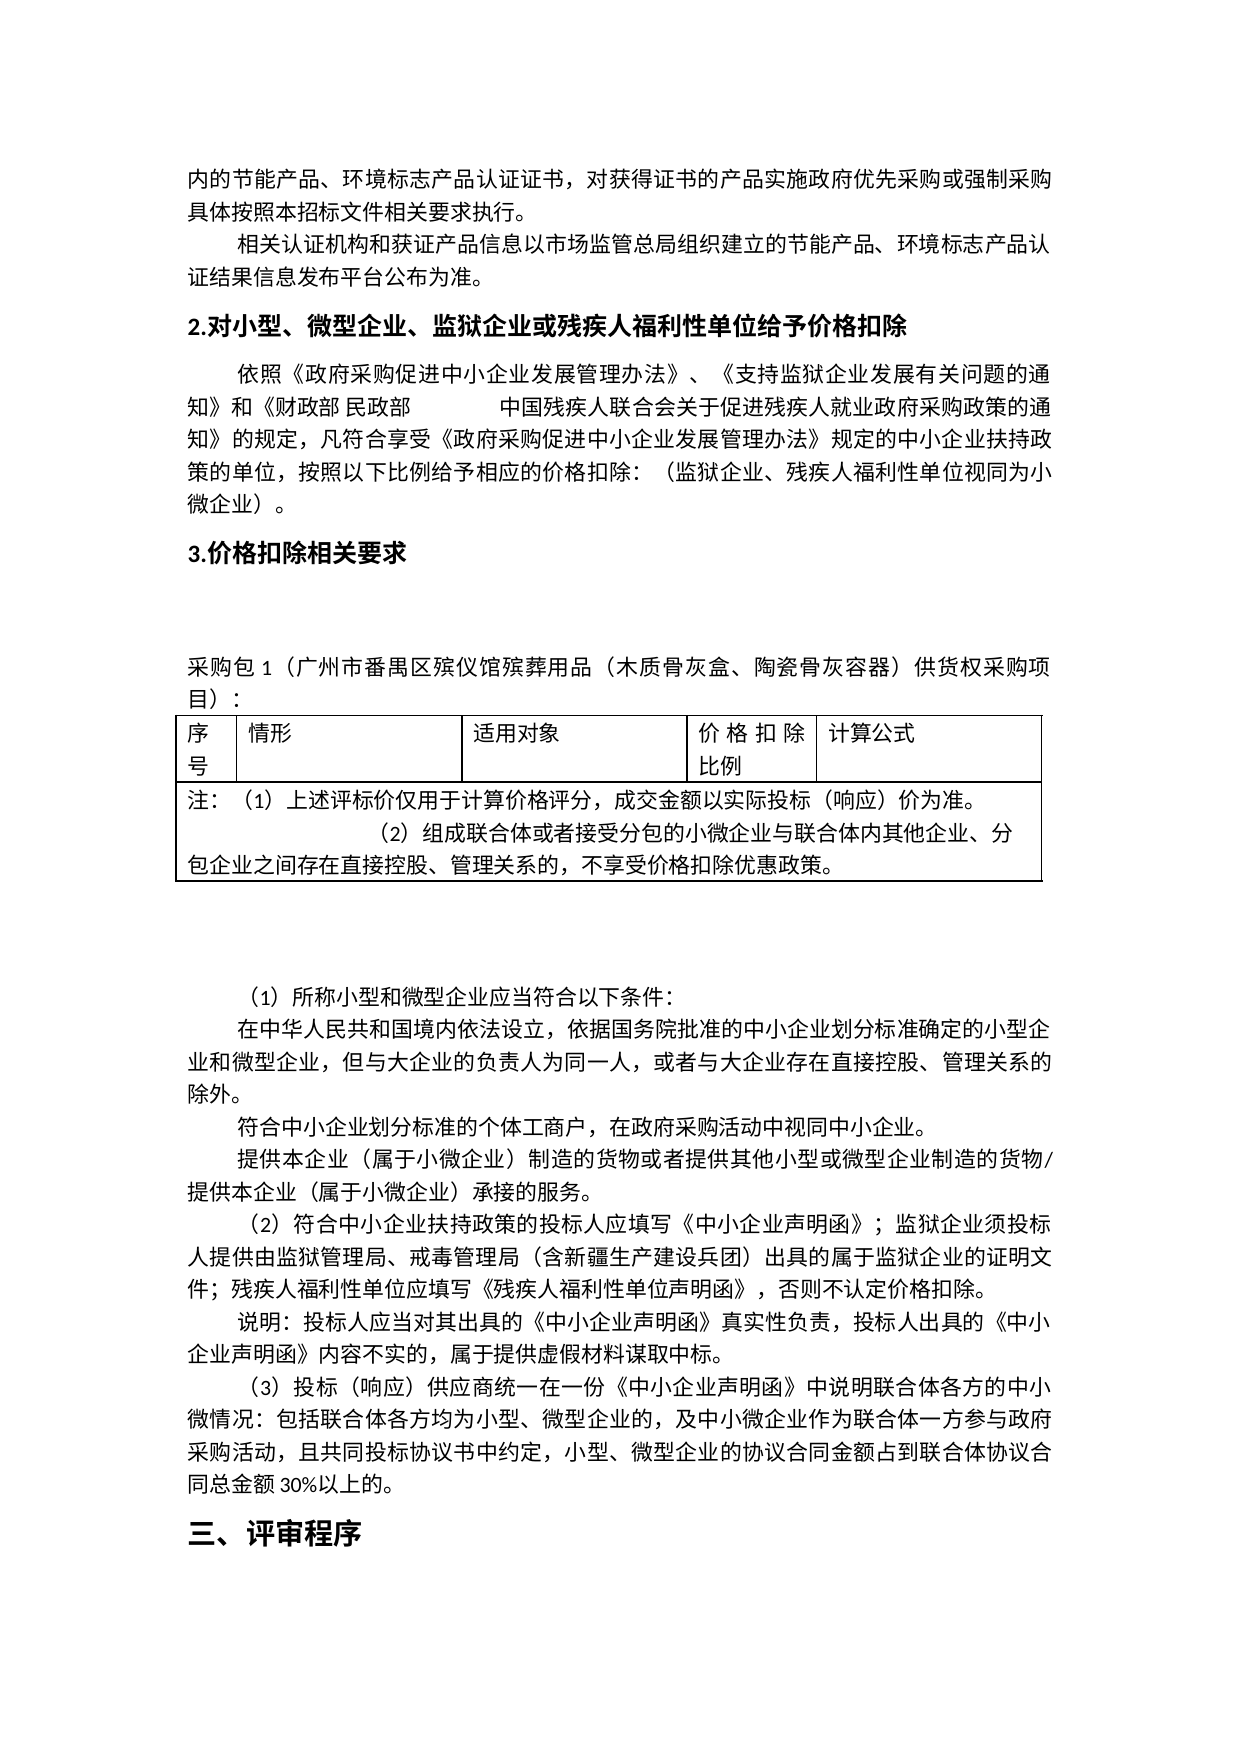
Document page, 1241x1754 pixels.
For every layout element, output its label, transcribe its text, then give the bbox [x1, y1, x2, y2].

text 依照《政府采购促进中小企业发展管理办法》、《支持监狱企业发展有关问题的通知》和《财政部 民政部 中国残疾人联合会关于促进残疾人就业政府采购政策的通知》的规定，凡符合享受《政府采购促进中小企业发展管理办法》规定的中小企业扶持政策的单位，按照以下比例给予相应的价格扣除：（监狱企业、残疾人福利性单位视同为小、微企业）。 [187, 357, 1053, 519]
text 说明：投标人应当对其出具的《中小企业声明函》真实性负责，投标人出具的《中小企业声明函》内容不实的，属于提供虚假材料谋取中标。 [187, 1304, 1053, 1369]
table_cell 注：（1）上述评标价仅用于计算价格评分，成交金额以实际投标（响应）价为准。 （2）组成联合体或者接受分包的小微企业与联合体内其他企业、分包企业之间存在直接控股、管理关系的，不享受价格扣除优惠政策。 [177, 783, 1041, 880]
table_header 计算公式 [817, 716, 1041, 781]
text （2）符合中小企业扶持政策的投标人应填写《中小企业声明函》；监狱企业须投标人提供由监狱管理局、戒毒管理局（含新疆生产建设兵团）出具的属于监狱企业的证明文件；残疾人福利性单位应填写《残疾人福利性单位声明函》，否则不认定价格扣除。 [187, 1207, 1053, 1304]
text 采购包1（广州市番禺区殡仪馆殡葬用品（木质骨灰盒、陶瓷骨灰容器）供货权采购项目）： [187, 649, 1053, 714]
text 三、评审程序 [187, 1499, 1053, 1564]
table_header 序号 [177, 716, 236, 781]
text 2.对小型、微型企业、监狱企业或残疾人福利性单位给予价格扣除 [187, 292, 1053, 357]
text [187, 162, 1053, 227]
text 在中华人民共和国境内依法设立，依据国务院批准的中小企业划分标准确定的小型企业和微型企业，但与大企业的负责人为同一人，或者与大企业存在直接控股、管理关系的除外。 [187, 1012, 1053, 1109]
table_header 适用对象 [463, 716, 686, 781]
table_header 情形 [237, 716, 461, 781]
text 相关认证机构和获证产品信息以市场监管总局组织建立的节能产品、环境标志产品认证结果信息发布平台公布为准。 [187, 227, 1053, 292]
text 3.价格扣除相关要求 [187, 519, 1053, 584]
table_header 价格扣除比例 [688, 716, 816, 781]
text 符合中小企业划分标准的个体工商户，在政府采购活动中视同中小企业。 [187, 1109, 1053, 1142]
text （3）投标（响应）供应商统一在一份《中小企业声明函》中说明联合体各方的中小微情况：包括联合体各方均为小型、微型企业的，及中小微企业作为联合体一方参与政府采购活动，且共同投标协议书中约定，小型、微型企业的协议合同金额占到联合体协议合同总金额30%以上的。 [187, 1369, 1053, 1499]
text （1）所称小型和微型企业应当符合以下条件： [187, 979, 1053, 1012]
text 提供本企业（属于小微企业）制造的货物或者提供其他小型或微型企业制造的货物/提供本企业（属于小微企业）承接的服务。 [187, 1142, 1053, 1207]
